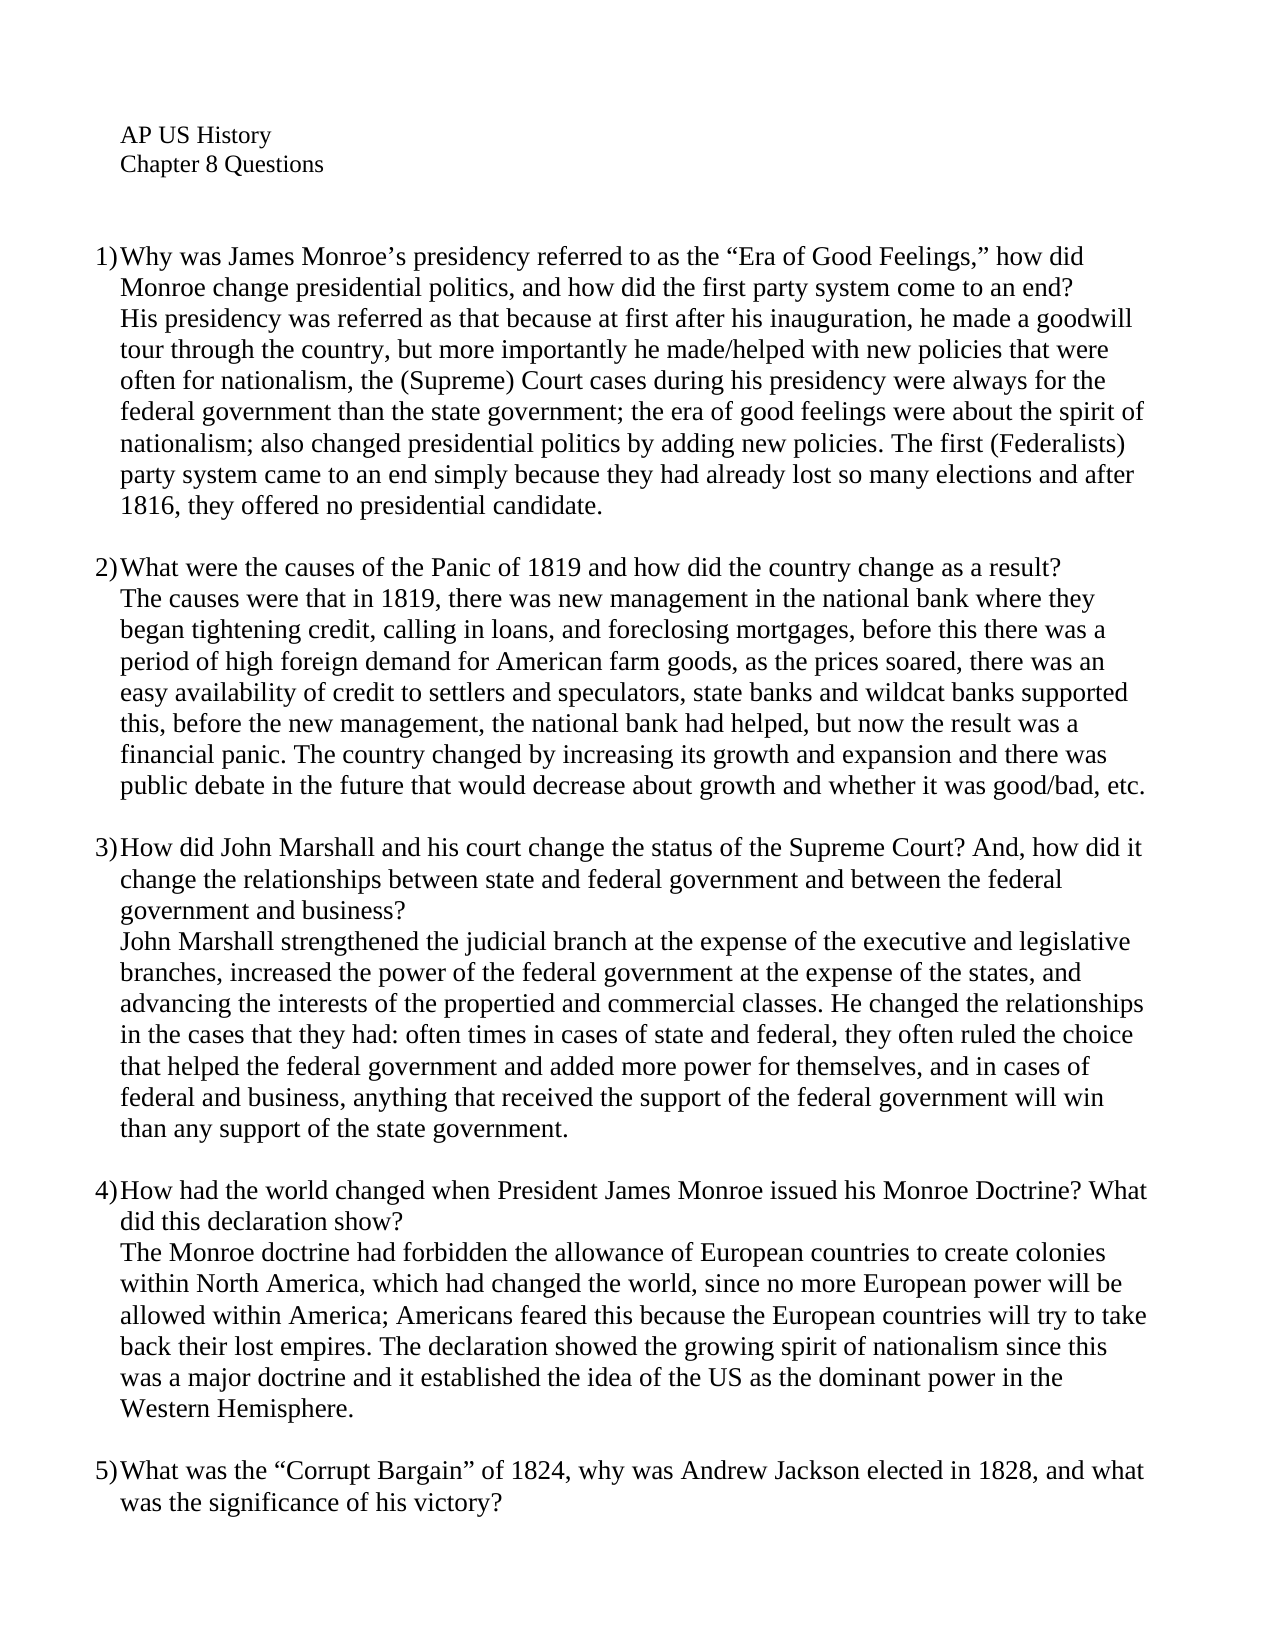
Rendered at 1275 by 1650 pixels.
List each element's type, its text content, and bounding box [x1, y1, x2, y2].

list How did John Marshall and his court change the status of the Supreme Court? And, how did it change the relationships between state and federal government and between the federal government and business? [95, 832, 1155, 925]
text AP History [120, 120, 1155, 149]
text The Monroe doctrine had forbidden the allowance of European countries to create colonies within North America, which had changed the world, since no more European power will be allowed within America; Americans feared this because the European countries will try to take back their lost empires. The declaration showed the growing spirit of nationalism since this was a major doctrine and it established the idea of the US as the dominant power in the Western Hemisphere. [120, 1236, 1155, 1423]
list What was the “Corrupt Bargain” of 1824, why was Andrew Jackson elected in 1828, and what was the significance of his victory? [95, 1454, 1155, 1517]
text Chapter 8 Questions [120, 149, 1155, 177]
list How had the world changed when President James Monroe issued his Monroe Doctrine? What did this declaration show? [95, 1174, 1155, 1236]
text John Marshall strengthened the judicial branch at the expense of the executive and legislative branches, increased the power of the federal government at the expense of the states, and advancing the interests of the propertied and commercial classes. He changed the relationships in the cases that they had: often times in cases of state and federal, they often ruled the choice that helped the federal government and added more power for themselves, and in cases of federal and business, anything that received the support of the federal government will win than any support of the state government. [120, 925, 1155, 1143]
text The causes were that in 1819, there was new management in the national bank where they began tightening credit, calling in loans, and foreclosing mortgages, before this there was a period of high foreign demand for American farm goods, as the prices soared, there was an easy availability of credit to settlers and speculators, state banks and wildcat banks supported this, before the new management, the national bank had helped, but now the result was a financial panic. The country changed by increasing its growth and expansion and there was public debate in the future that would decrease about growth and whether it was good/bad, etc. [120, 582, 1155, 800]
list Why was James Monroe’s presidency referred to as the “Era of Good Feelings,” how did change presidential politics, and how did the first party system come to an end? [95, 240, 1155, 302]
text His presidency was referred as that because at first after his inauguration, he made a goodwill tour through the country, but more importantly he made/helped with new policies that were often for nationalism, the (Supreme) Court cases during his presidency were always for the federal government than the state government; the era of good feelings were about the spirit of nationalism; also changed presidential politics by adding new policies. The first (Federalists) party system came to an end simply because they had already lost so many elections and after 1816, they offered no presidential candidate. [120, 302, 1155, 520]
list What were the causes of the Panic of 1819 and how did the country change as a result? [95, 551, 1155, 582]
